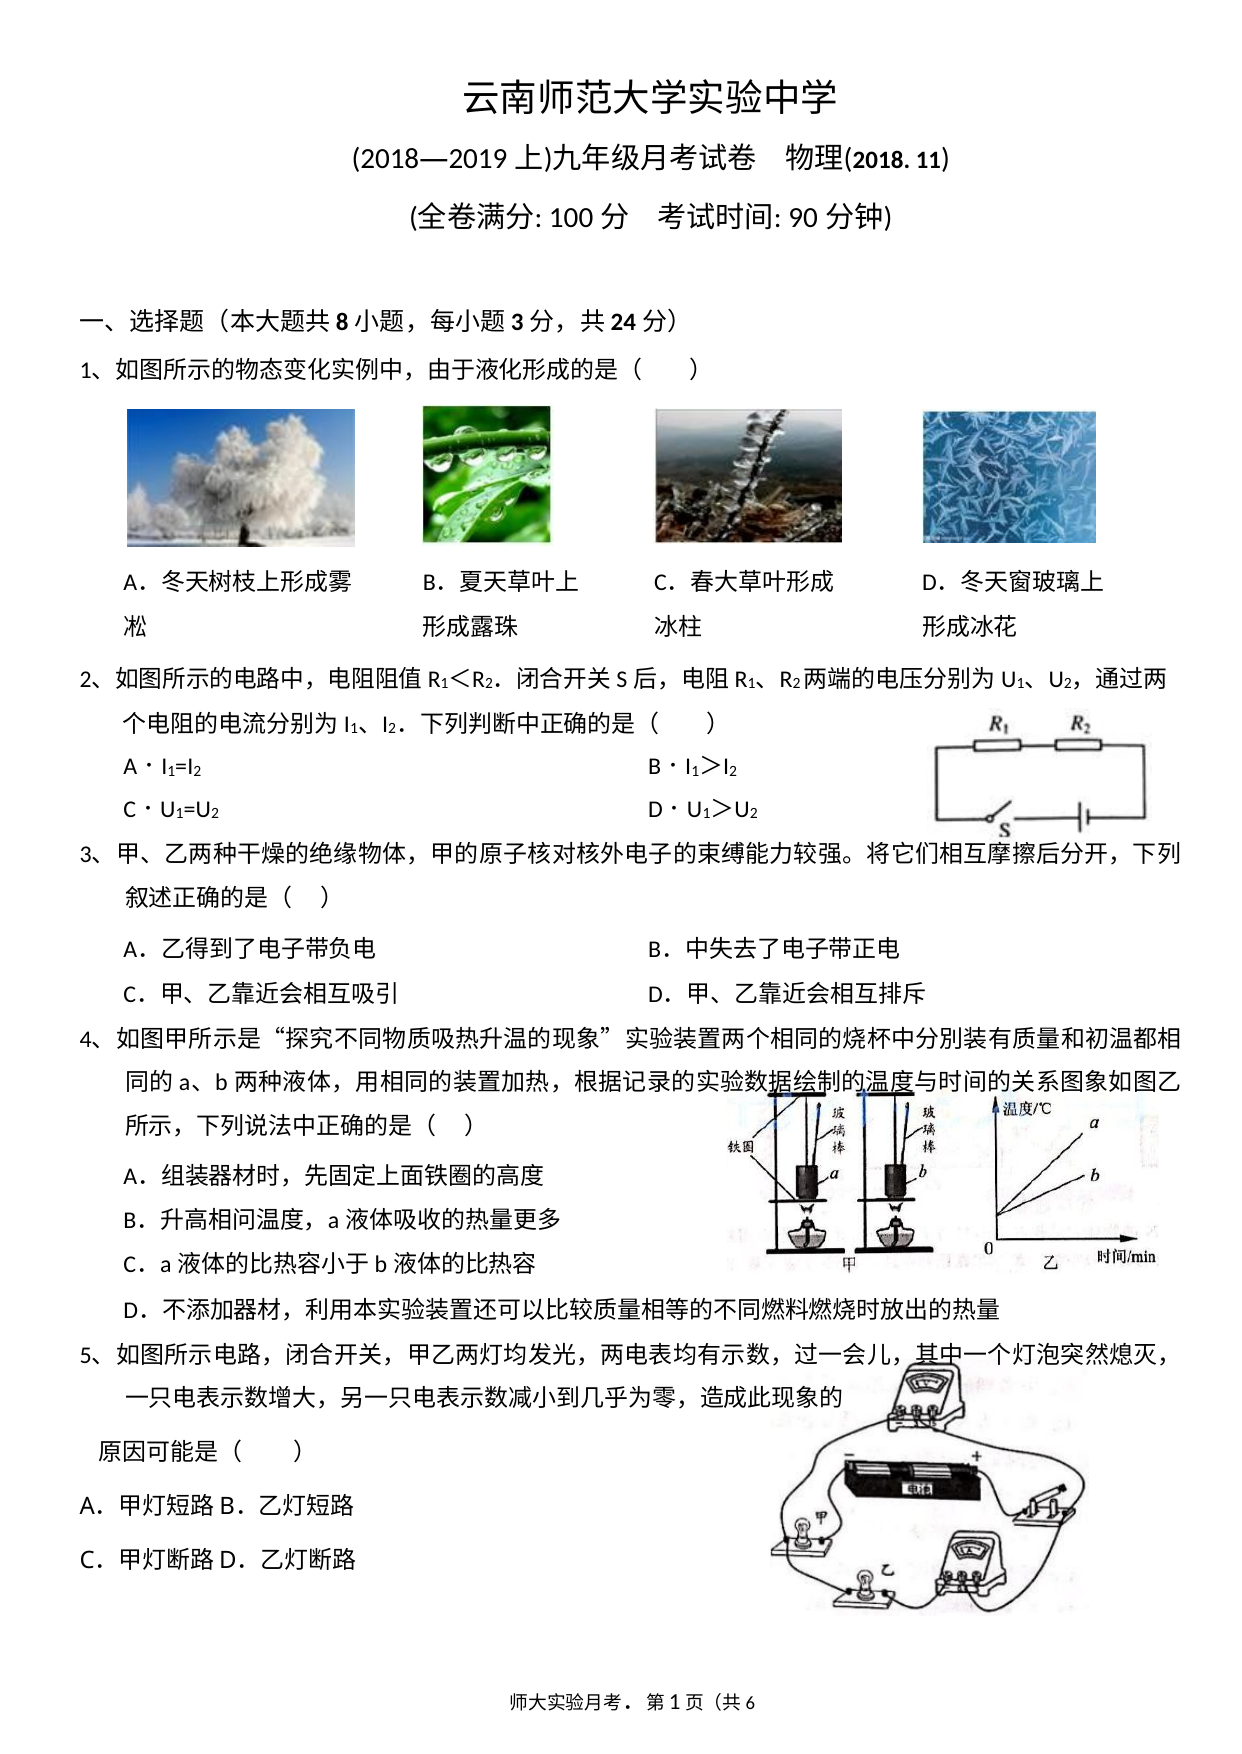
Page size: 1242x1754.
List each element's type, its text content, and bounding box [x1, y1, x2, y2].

text C．春大草叶形成 [654, 564, 843, 597]
picture [127, 409, 355, 547]
text 个电阻的电流分别为 I1、I2．下列判断中正确的是（ ） [123, 704, 1187, 739]
picture [653, 408, 842, 544]
text 云南师范大学实验中学 [455, 69, 845, 117]
picture [770, 1576, 1089, 1616]
picture [770, 1414, 1089, 1433]
text A．组装器材时，先固定上面铁圈的高度 B．升高相问温度，a 液体吸收的热量更多 C．a 液体的比热容小于 b 液体的比热容 [123, 1157, 570, 1279]
picture [727, 1141, 1159, 1274]
text C．甲灯断路D．乙灯断路 [79, 1541, 1182, 1576]
text 冰柱 [654, 607, 843, 642]
text 1、如图所示的物态变化实例中，由于液化形成的是（ ） [79, 347, 1187, 385]
text 形成冰花 [922, 607, 1187, 642]
text 凇 [123, 607, 356, 642]
text 一、选择题（本大题共 8 小题，每小题 3 分，共 24 分） [79, 301, 1187, 337]
text C．U1=U2 D．U1＞U2 [123, 792, 1187, 825]
picture [927, 825, 1152, 835]
text B．夏天草叶上 [423, 564, 588, 597]
text C．甲、乙靠近会相互吸引 D．甲、乙靠近会相互排斥 [123, 974, 1187, 1009]
text 原因可能是（ ） [79, 1433, 1182, 1468]
text 5、如图所示电路，闭合开关，甲乙两灯均发光，两电表均有示数，过一会儿，其中一个灯泡突然熄灭， 一只电表示数增大，另一只电表示数减小到几乎为零，造成此现象的 [79, 1335, 1182, 1414]
text A．冬天树枝上形成雾 [123, 564, 361, 597]
text A．乙得到了电子带负电 B．中失去了电子带正电 [123, 929, 1187, 964]
text D．冬天窗玻璃上 [922, 564, 1187, 597]
text 2、如图所示的电路中，电阻阻值 R1＜R2．闭合开关 S 后，电阻 R1、R2 两端的电压分别为 U1、U2，通过两 [79, 661, 1187, 694]
text 4、如图甲所示是“探究不同物质吸热升温的现象”实验装置两个相同的烧杯中分別装有质量和初温都相 同的 a、b 两种液体，用相同的装置加热，根据记录的实验数据绘制的温度与时间的关系图象如图乙 所示，下列说法中正确的是（ ） [79, 1019, 1182, 1141]
text 3、甲、乙两种干燥的绝缘物体，甲的原子核对核外电子的束缚能力较强。将它们相互摩擦后分开，下列 叙述正确的是（ ） [79, 835, 1182, 913]
picture [927, 782, 1152, 792]
text A．I1=I2 B．I1＞I2 [123, 749, 1187, 782]
picture [922, 409, 1096, 543]
text D．不添加器材，利用本实验装置还可以比较质量相等的不同燃料燃烧时放出的热量 [123, 1290, 1187, 1325]
picture [770, 1468, 1089, 1487]
picture [770, 1522, 1089, 1541]
text 形成露珠 [423, 607, 582, 642]
picture [422, 405, 554, 546]
picture [927, 739, 1152, 749]
text A．甲灯短路B．乙灯短路 [79, 1487, 1182, 1522]
text (2018—2019 上)九年级月考试卷 物理(2018. 11) (全卷满分: 100 分 考试时间: 90 分钟) [346, 135, 955, 236]
